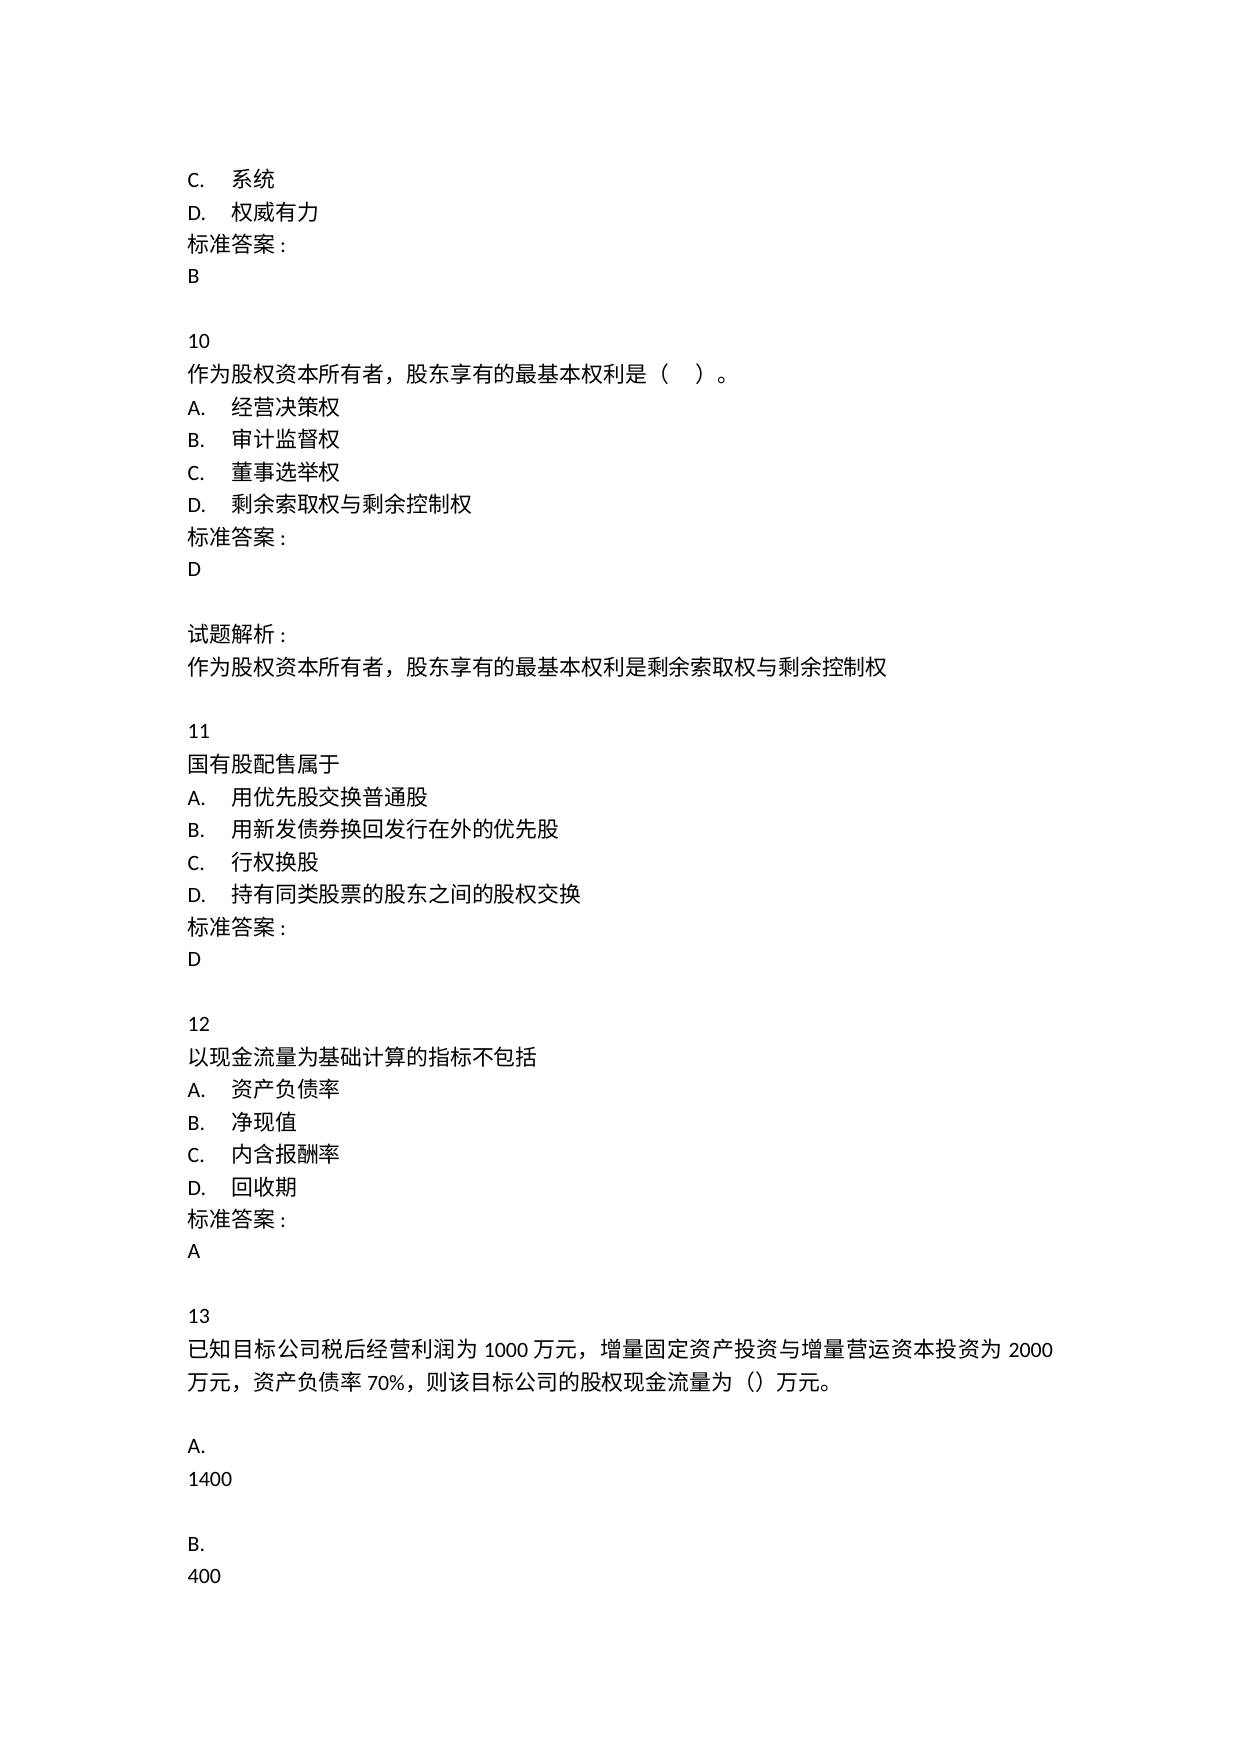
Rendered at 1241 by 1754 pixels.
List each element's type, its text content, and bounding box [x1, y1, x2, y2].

text C. 行权换股 [187, 844, 1053, 877]
text D. 持有同类股票的股东之间的股权交换 [187, 877, 1053, 909]
text D [187, 552, 1053, 584]
text A. 用优先股交换普通股 [187, 779, 1053, 812]
text 作为股权资本所有者，股东享有的最基本权利是剩余索取权与剩余控制权 [187, 649, 1053, 682]
text A. 经营决策权 [187, 389, 1053, 422]
text B. 净现值 [187, 1104, 1053, 1137]
text D [187, 942, 1053, 974]
text 1400 [187, 1462, 1053, 1494]
text C. 董事选举权 [187, 454, 1053, 487]
text 试题解析 : [187, 617, 1053, 649]
text 12 [187, 1007, 1053, 1039]
text D. 回收期 [187, 1169, 1053, 1202]
text 作为股权资本所有者，股东享有的最基本权利是（ ）。 [187, 357, 1053, 389]
text 已知目标公司税后经营利润为1000万元，增量固定资产投资与增量营运资本投资为2000万元，资产负债率70%，则该目标公司的股权现金流量为（）万元。 [187, 1332, 1053, 1397]
text D. 权威有力 [187, 194, 1053, 227]
text A. 资产负债率 [187, 1072, 1053, 1104]
text 标准答案 : [187, 1202, 1053, 1234]
text D. 剩余索取权与剩余控制权 [187, 487, 1053, 519]
text 标准答案 : [187, 909, 1053, 942]
text B [187, 259, 1053, 292]
text 以现金流量为基础计算的指标不包括 [187, 1039, 1053, 1072]
text B. 审计监督权 [187, 422, 1053, 454]
text C. 内含报酬率 [187, 1137, 1053, 1169]
text A. [187, 1429, 1053, 1462]
text B. 用新发债券换回发行在外的优先股 [187, 812, 1053, 844]
text 国有股配售属于 [187, 747, 1053, 779]
text B. [187, 1527, 1053, 1559]
text 10 [187, 324, 1053, 357]
text 标准答案 : [187, 227, 1053, 259]
text C. 系统 [187, 162, 1053, 194]
text 400 [187, 1559, 1053, 1592]
text 标准答案 : [187, 519, 1053, 552]
text 13 [187, 1299, 1053, 1332]
text A [187, 1234, 1053, 1267]
text 11 [187, 714, 1053, 747]
